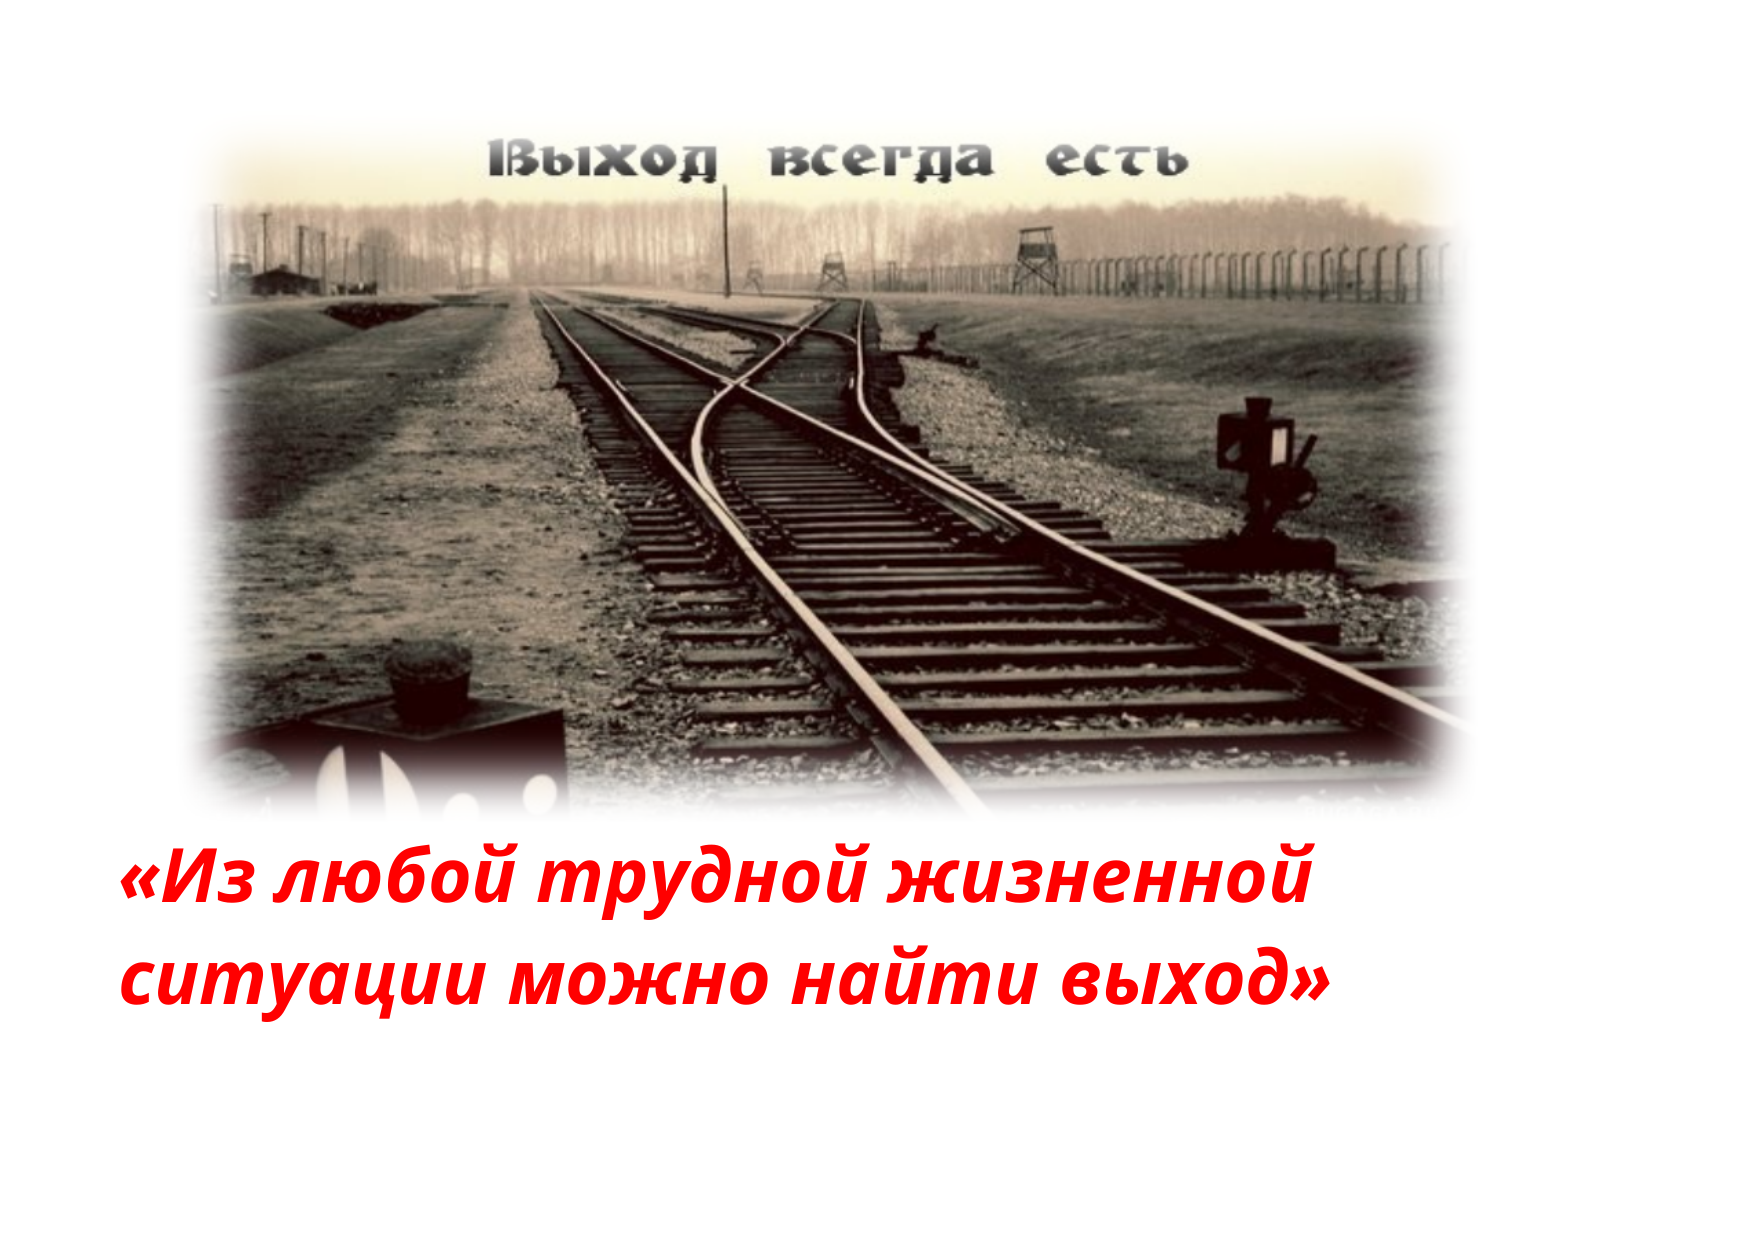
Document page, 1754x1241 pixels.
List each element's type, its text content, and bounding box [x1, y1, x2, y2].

picture [255, 186, 1399, 744]
text «Из любой трудной жизненной ситуации можно найти выход» [118, 822, 1636, 1026]
